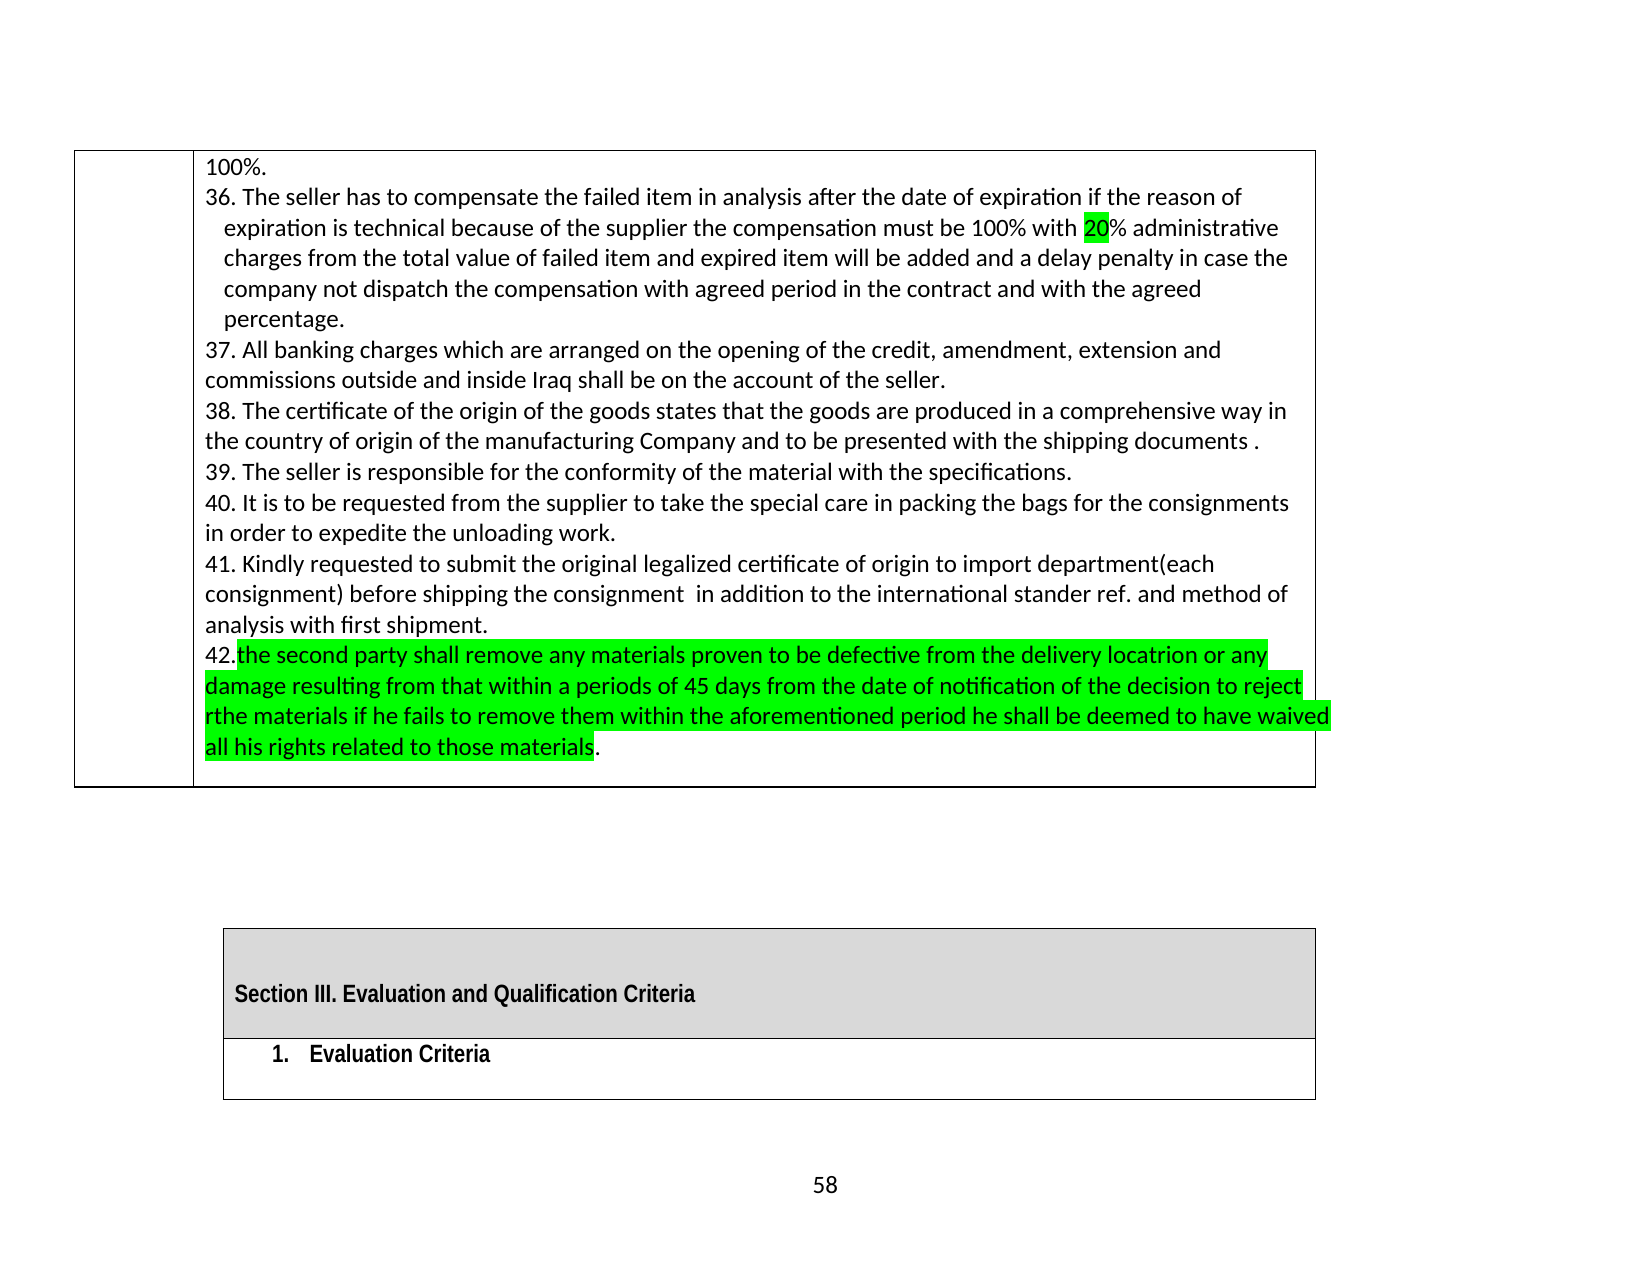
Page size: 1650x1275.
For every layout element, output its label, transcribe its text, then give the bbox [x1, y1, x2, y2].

table_header Section III. Evaluation and Qualification Criteria [224, 929, 1315, 1038]
table_cell Evaluation Criteria [224, 1039, 1315, 1098]
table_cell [194, 151, 1315, 786]
table_cell [75, 151, 193, 786]
